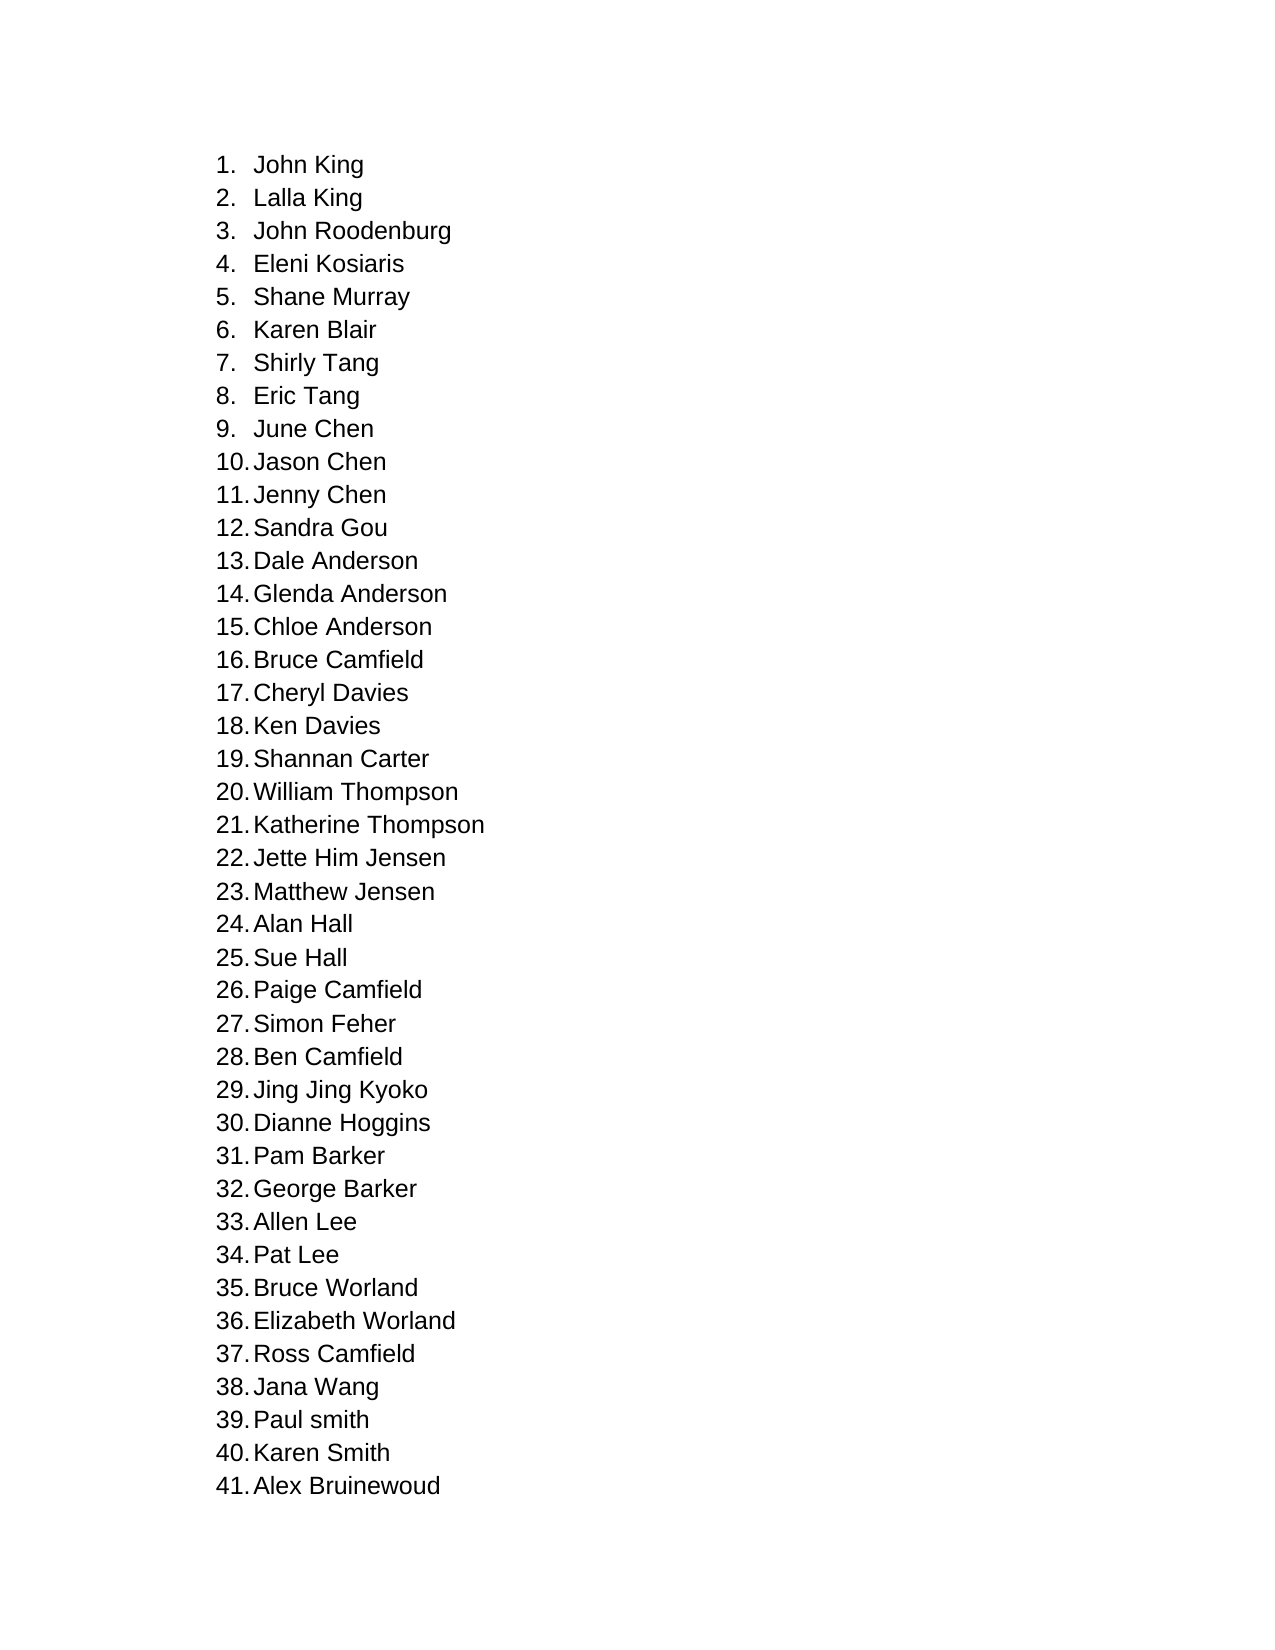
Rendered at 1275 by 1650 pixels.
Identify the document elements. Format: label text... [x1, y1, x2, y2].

list Dianne Hoggins [216, 1108, 1125, 1136]
list Jana Wang [216, 1372, 1125, 1401]
list Karen Smith [216, 1438, 1125, 1467]
list George Barker [216, 1174, 1125, 1202]
list Chloe Anderson [216, 612, 1125, 641]
list Eric Tang [216, 381, 1125, 410]
list Alan Hall [216, 909, 1125, 938]
list Elizabeth Worland [216, 1306, 1125, 1334]
list Sue Hall [216, 942, 1125, 971]
list Lalla King [216, 183, 1125, 212]
list Bruce Camfield [216, 645, 1125, 674]
list Glenda Anderson [216, 579, 1125, 608]
list William Thompson [216, 777, 1125, 806]
list Shane Murray [216, 282, 1125, 311]
list Allen Lee [216, 1207, 1125, 1235]
list John King [216, 150, 1125, 179]
list Jenny Chen [216, 480, 1125, 509]
list Shannan Carter [216, 744, 1125, 773]
list Cheryl Davies [216, 678, 1125, 707]
list Shirly Tang [216, 348, 1125, 377]
list Simon Feher [216, 1008, 1125, 1037]
list June Chen [216, 414, 1125, 443]
list Jing Jing Kyoko [216, 1074, 1125, 1103]
list Jason Chen [216, 447, 1125, 476]
list Karen Blair [216, 315, 1125, 344]
list Jette Him Jensen [216, 843, 1125, 872]
list Alex Bruinewoud [216, 1471, 1125, 1499]
list Dale Anderson [216, 546, 1125, 575]
list John Roodenburg [216, 216, 1125, 245]
list Eleni Kosiaris [216, 249, 1125, 278]
list Paige Camfield [216, 976, 1125, 1004]
list Sandra Gou [216, 513, 1125, 542]
list Katherine Thompson [216, 810, 1125, 839]
list Ross Camfield [216, 1339, 1125, 1367]
list Paul smith [216, 1405, 1125, 1433]
list Ben Camfield [216, 1042, 1125, 1070]
list Ken Davies [216, 711, 1125, 740]
list Pam Barker [216, 1141, 1125, 1169]
list Matthew Jensen [216, 876, 1125, 905]
list Pat Lee [216, 1240, 1125, 1268]
list Bruce Worland [216, 1273, 1125, 1301]
